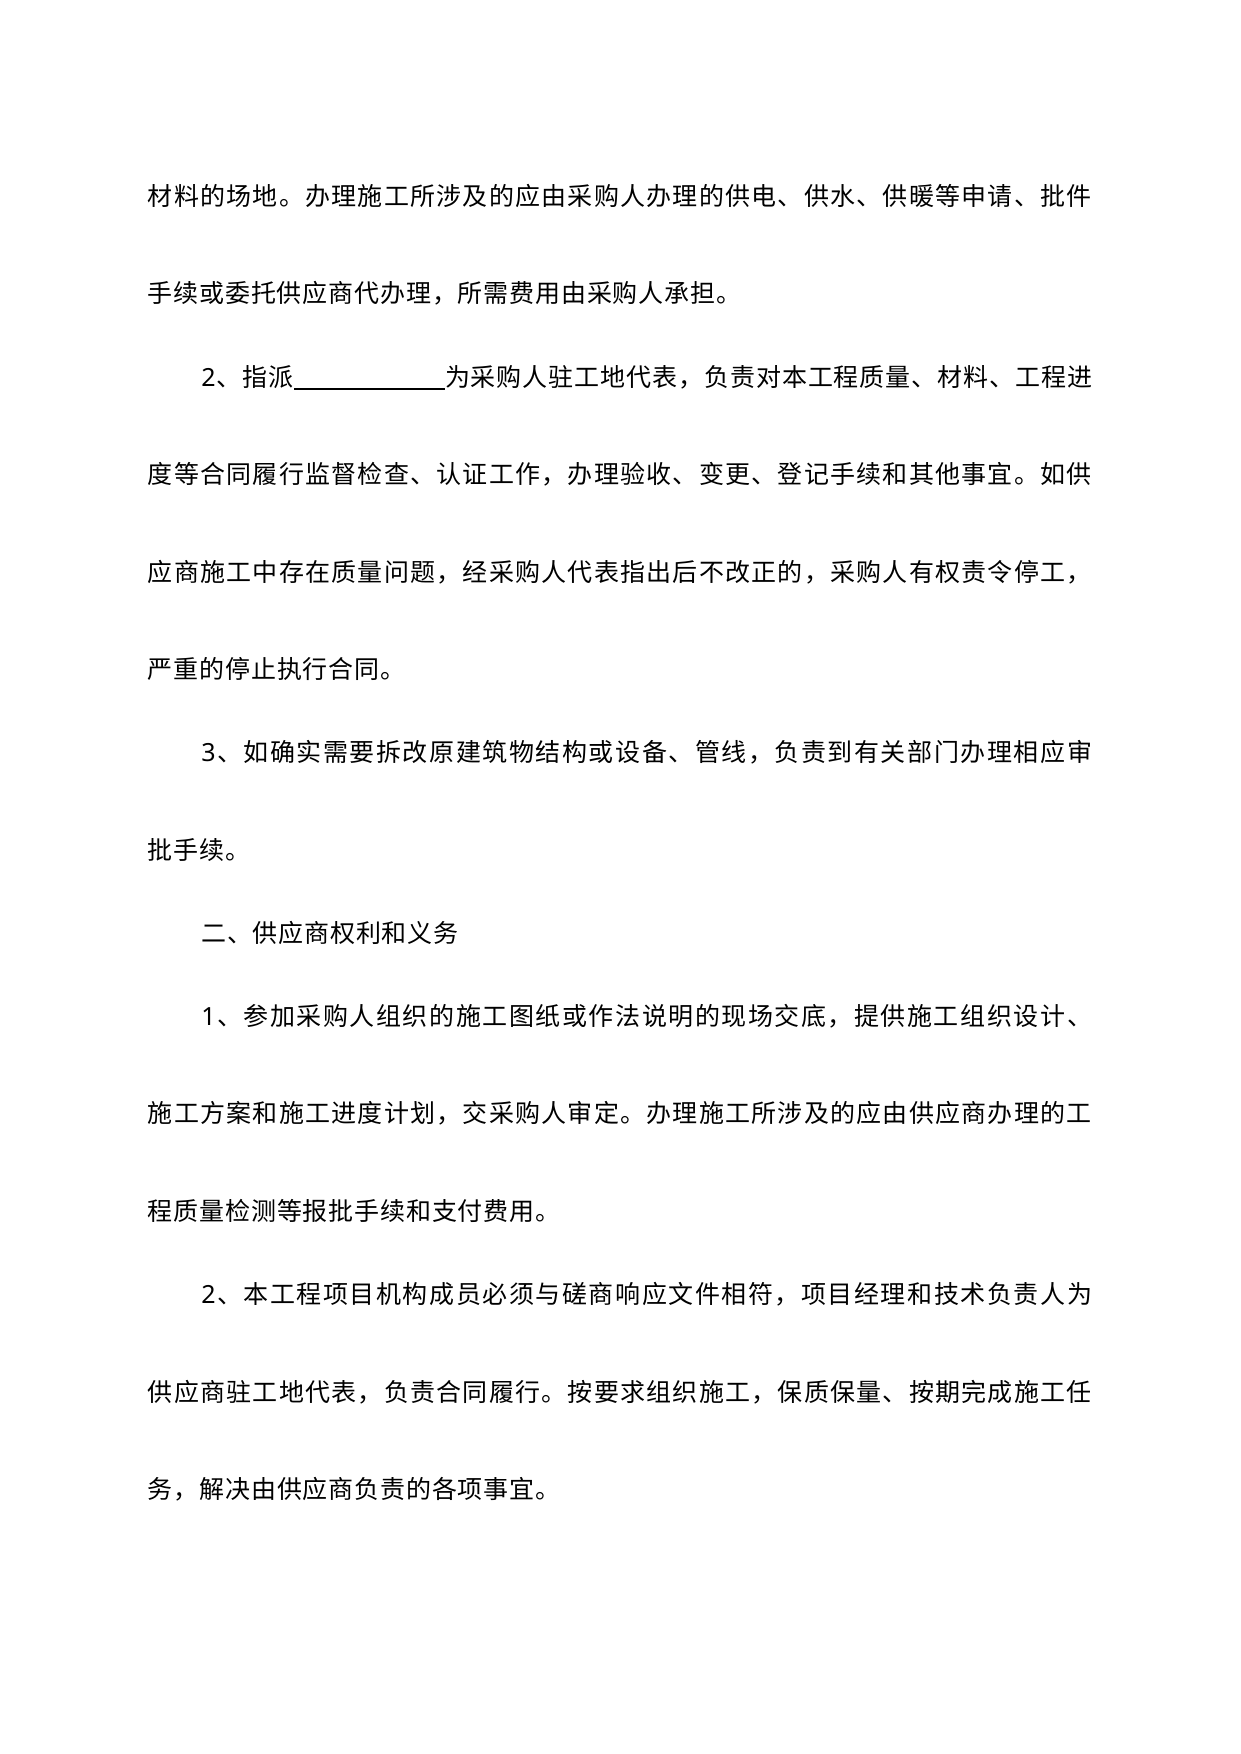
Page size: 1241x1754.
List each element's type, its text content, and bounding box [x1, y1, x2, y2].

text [148, 162, 1093, 324]
text 2、指派 为采购人驻工地代表，负责对本工程质量、材料、工程进度等合同履行监督检查、认证工作，办理验收、变更、登记手续和其他事宜。如供应商施工中存在质量问题，经采购人代表指出后不改正的，采购人有权责令停工，严重的停止执行合同。 [148, 343, 1093, 700]
text 2、本工程项目机构成员必须与磋商响应文件相符，项目经理和技术负责人为供应商驻工地代表，负责合同履行。按要求组织施工，保质保量、按期完成施工任务，解决由供应商负责的各项事宜。 [148, 1260, 1093, 1520]
text 二、供应商权利和义务 [148, 899, 1093, 964]
text 3、如确实需要拆改原建筑物结构或设备、管线，负责到有关部门办理相应审批手续。 [148, 718, 1093, 881]
text 1、参加采购人组织的施工图纸或作法说明的现场交底，提供施工组织设计、施工方案和施工进度计划，交采购人审定。办理施工所涉及的应由供应商办理的工程质量检测等报批手续和支付费用。 [148, 982, 1093, 1242]
